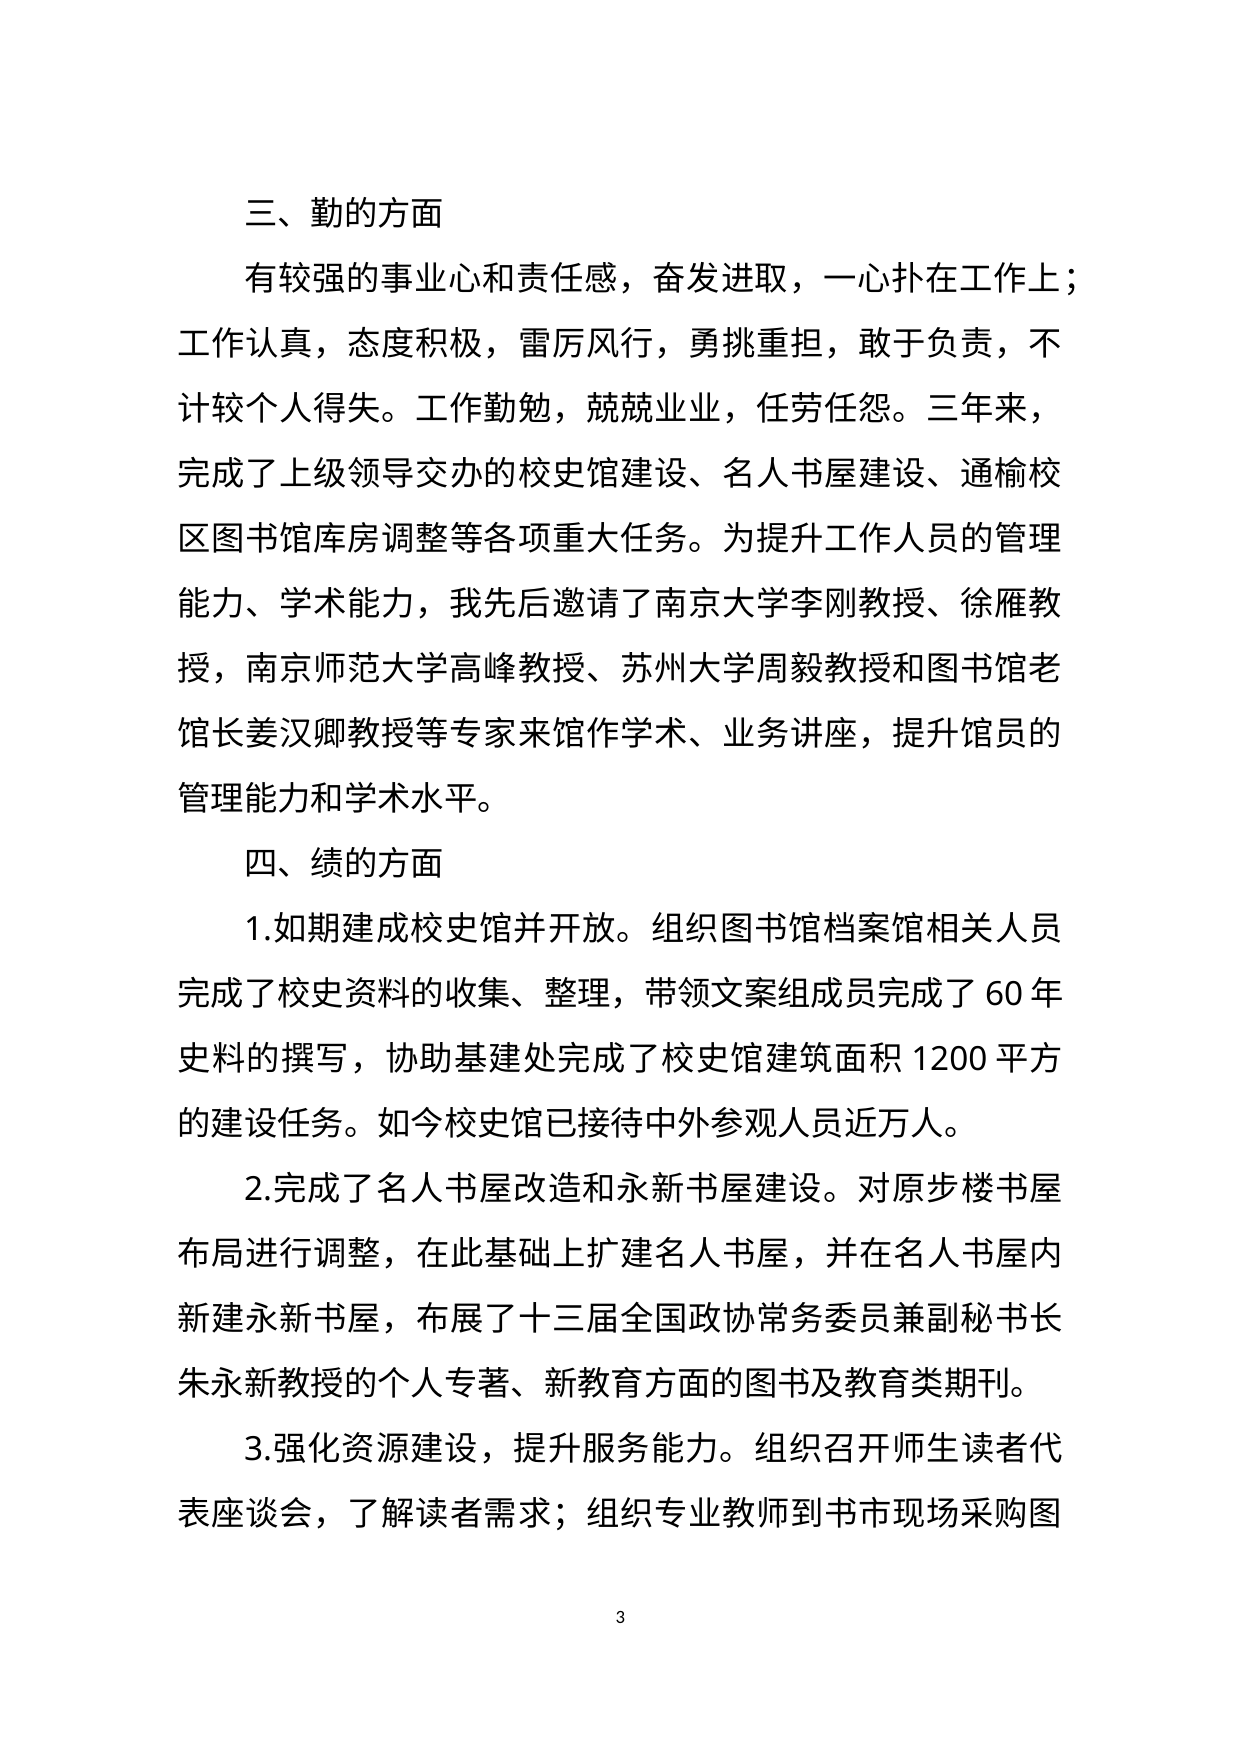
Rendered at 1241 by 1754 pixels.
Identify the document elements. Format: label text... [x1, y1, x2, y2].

text 有较强的事业心和责任感，奋发进取，一心扑在工作上；工作认真，态度积极，雷厉风行，勇挑重担，敢于负责，不计较个人得失。工作勤勉，兢兢业业，任劳任怨。三年来，完成了上级领导交办的校史馆建设、名人书屋建设、通榆校区图书馆库房调整等各项重大任务。为提升工作人员的管理能力、学术能力，我先后邀请了南京大学李刚教授、徐雁教授，南京师范大学高峰教授、苏州大学周毅教授和图书馆老馆长姜汉卿教授等专家来馆作学术、业务讲座，提升馆员的管理能力和学术水平。 [177, 243, 1063, 828]
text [177, 1413, 1063, 1543]
text 三、勤的方面 [177, 178, 1063, 243]
text 1.如期建成校史馆并开放。组织图书馆档案馆相关人员完成了校史资料的收集、整理，带领文案组成员完成了60年史料的撰写，协助基建处完成了校史馆建筑面积1200平方的建设任务。如今校史馆已接待中外参观人员近万人。 [177, 893, 1063, 1153]
text 四、绩的方面 [177, 828, 1063, 893]
text 2.完成了名人书屋改造和永新书屋建设。对原步楼书屋布局进行调整，在此基础上扩建名人书屋，并在名人书屋内新建永新书屋，布展了十三届全国政协常务委员兼副秘书长朱永新教授的个人专著、新教育方面的图书及教育类期刊。 [177, 1153, 1063, 1413]
